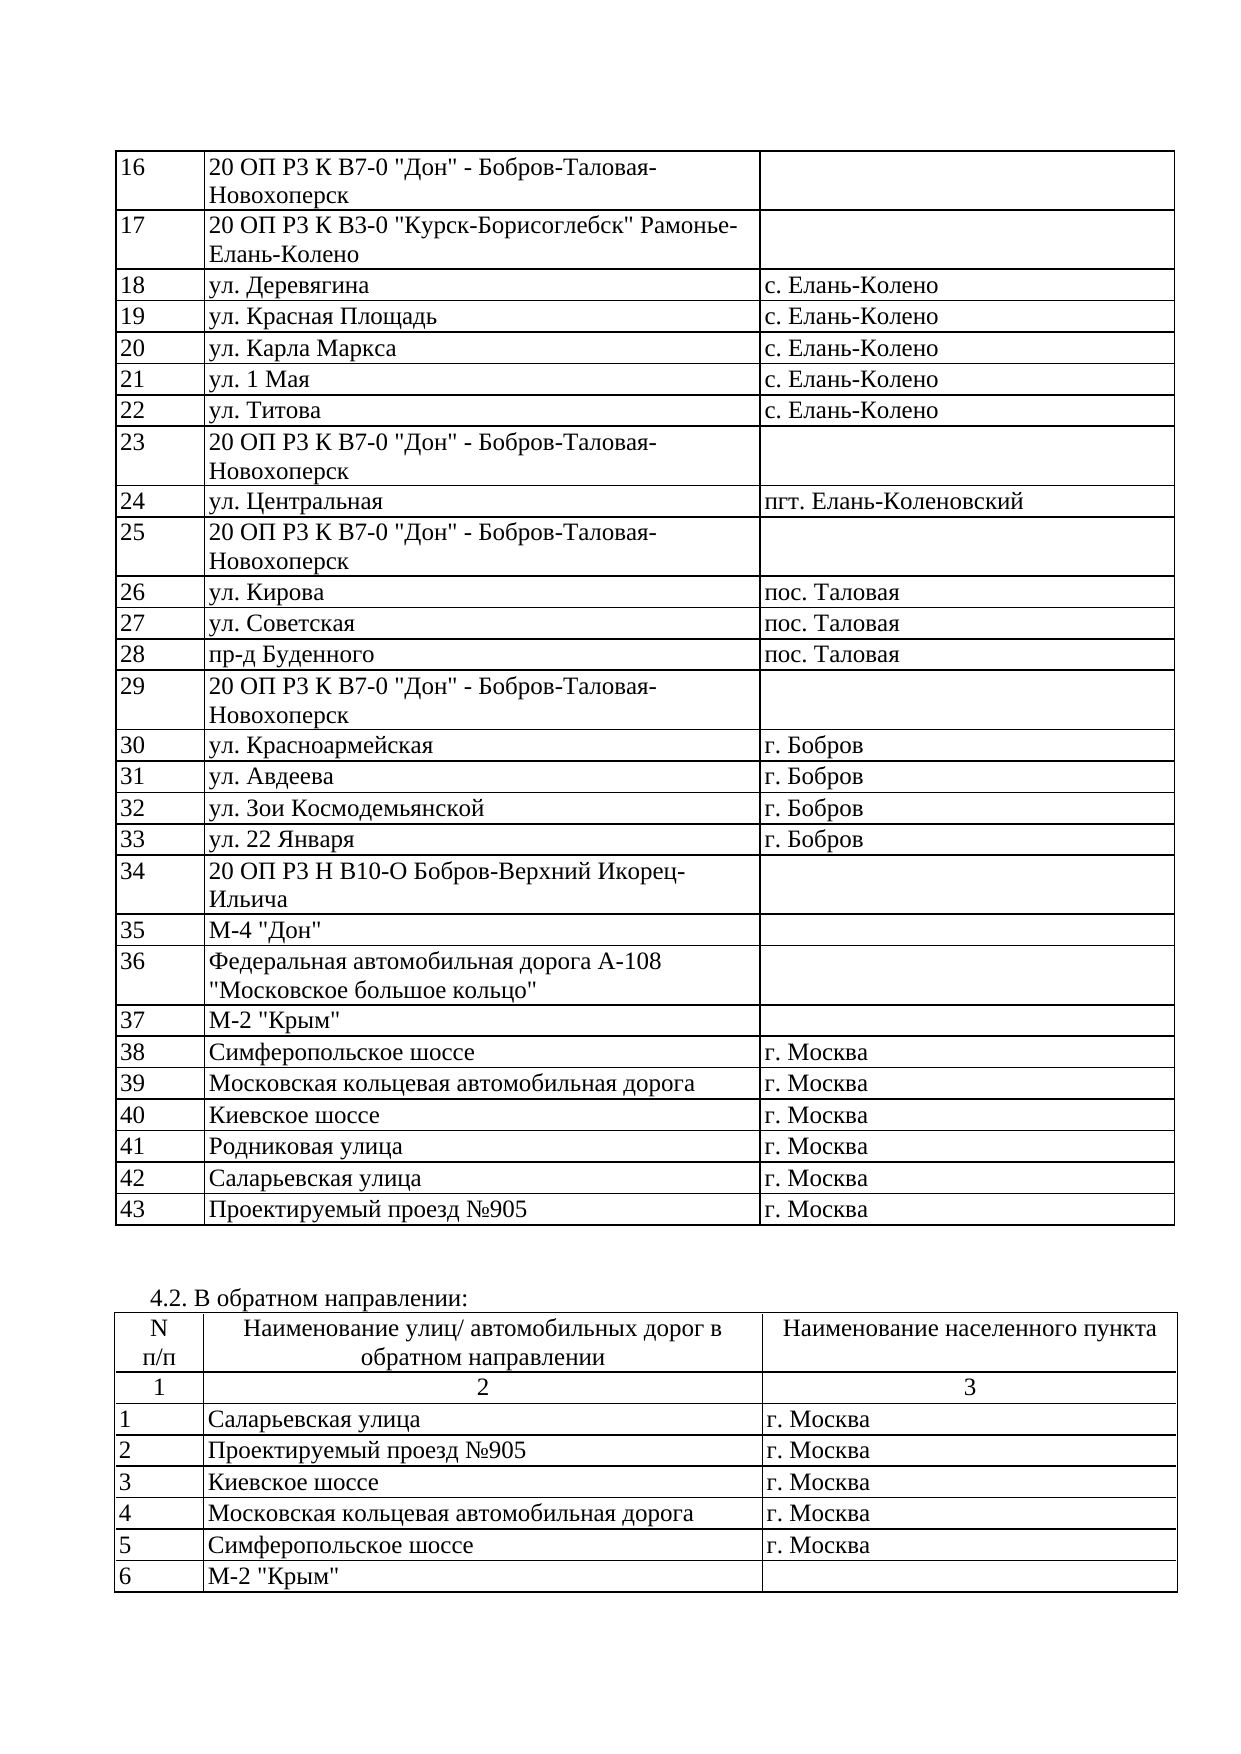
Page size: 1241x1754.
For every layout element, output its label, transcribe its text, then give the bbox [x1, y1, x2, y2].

table_cell 20 ОП Р3 К В7-0 "Дон" - Бобров-Таловая-Новохоперск [205, 152, 759, 209]
table_cell Родниковая улица [205, 1131, 759, 1161]
table_cell 20 ОП Р3 Н В10-О Бобров-Верхний Икорец-Ильича [205, 856, 759, 913]
table_cell Симферопольское шоссе [205, 1037, 759, 1067]
table_cell г. Москва [761, 1194, 1174, 1224]
table_header Наименование населенного пункта [763, 1313, 1177, 1371]
table_cell ул. Советская [205, 608, 759, 638]
table_cell 43 [117, 1194, 204, 1224]
table_cell Федеральная автомобильная дорога А-108 "Московское большое кольцо" [205, 946, 759, 1004]
table_cell [761, 915, 1174, 945]
table_cell 20 [117, 333, 204, 362]
table_cell 26 [117, 577, 204, 606]
table_cell 20 ОП Р3 К В7-0 "Дон" - Бобров-Таловая-Новохоперск [205, 671, 759, 728]
table_cell пр-д Буденного [205, 640, 759, 669]
table_cell г. Москва [761, 1037, 1174, 1067]
table_cell 4 [115, 1498, 203, 1528]
table_cell 1 [115, 1404, 203, 1434]
table_cell г. Бобров [761, 793, 1174, 823]
table_cell г. Бобров [761, 730, 1174, 760]
table_cell ул. Титова [205, 396, 759, 425]
table_cell 37 [117, 1006, 204, 1035]
table_cell 6 [115, 1561, 203, 1591]
table_cell 42 [117, 1163, 204, 1193]
table_cell [761, 671, 1174, 728]
table_cell Симферопольское шоссе [204, 1530, 762, 1560]
table_cell ул. Кирова [205, 577, 759, 606]
table_cell г. Москва [763, 1403, 1177, 1434]
table_cell г. Бобров [761, 762, 1174, 791]
table_cell г. Бобров [761, 825, 1174, 854]
table_cell г. Москва [761, 1068, 1174, 1098]
table_cell 32 [117, 793, 204, 823]
table_cell [761, 946, 1174, 1004]
table_cell 40 [117, 1100, 204, 1130]
table_cell 3 [115, 1466, 203, 1497]
table_header N п/п [115, 1313, 203, 1371]
table_cell 3 [763, 1371, 1177, 1402]
table_cell ул. 22 Января [205, 825, 759, 854]
table_cell ул. Красноармейская [205, 730, 759, 760]
table_cell Проектируемый проезд №905 [205, 1194, 759, 1224]
table_cell пос. Таловая [761, 577, 1174, 606]
table_cell ул. Красная Площадь [205, 301, 759, 331]
table_cell 18 [117, 270, 204, 299]
table_cell 24 [117, 486, 204, 516]
table_cell 35 [117, 915, 204, 945]
table_cell пгт. Елань-Коленовский [761, 486, 1174, 516]
table_cell 36 [117, 946, 204, 1004]
table_cell [761, 856, 1174, 913]
table_cell 31 [117, 762, 204, 791]
table_cell [761, 211, 1174, 268]
table_cell с. Елань-Колено [761, 270, 1174, 299]
table_cell [761, 152, 1174, 209]
table_header Наименование улиц/ автомобильных дорог в обратном направлении [204, 1313, 762, 1371]
table_cell г. Москва [763, 1497, 1177, 1528]
table_cell г. Москва [763, 1434, 1177, 1465]
table_cell 39 [117, 1068, 204, 1098]
table_cell ул. Зои Космодемьянской [205, 793, 759, 823]
table_cell 21 [117, 364, 204, 394]
table_cell 22 [117, 396, 204, 425]
table_cell 38 [117, 1037, 204, 1067]
table_cell 34 [117, 856, 204, 913]
table_cell [761, 1006, 1174, 1035]
table_cell 33 [117, 825, 204, 854]
table_cell 41 [117, 1131, 204, 1161]
text 4.2. В обратном направлении: [150, 1283, 1090, 1312]
table_cell 19 [117, 301, 204, 331]
table_cell 20 ОП Р3 К В7-0 "Дон" - Бобров-Таловая-Новохоперск [205, 427, 759, 484]
table_cell 5 [115, 1529, 203, 1560]
table_cell пос. Таловая [761, 608, 1174, 638]
table_cell М-2 "Крым" [205, 1006, 759, 1035]
table_cell М-4 "Дон" [205, 915, 759, 945]
table_cell с. Елань-Колено [761, 301, 1174, 331]
table_cell 20 ОП Р3 К В3-0 "Курск-Борисоглебск" Рамонье-Елань-Колено [205, 211, 759, 268]
table_cell 30 [117, 730, 204, 760]
table_cell Московская кольцевая автомобильная дорога [205, 1068, 759, 1098]
table_cell 16 [117, 152, 204, 209]
table_cell [763, 1560, 1177, 1591]
table_cell г. Москва [763, 1528, 1177, 1560]
table_cell Киевское шоссе [204, 1467, 762, 1497]
table_cell Саларьевская улица [205, 1163, 759, 1193]
table_cell 17 [117, 211, 204, 268]
table_cell Проектируемый проезд №905 [204, 1436, 762, 1465]
table_cell 1 [115, 1372, 203, 1402]
table_cell ул. 1 Мая [205, 364, 759, 394]
table_cell 29 [117, 671, 204, 728]
table_cell 20 ОП Р3 К В7-0 "Дон" - Бобров-Таловая-Новохоперск [205, 518, 759, 575]
table_cell Киевское шоссе [205, 1100, 759, 1130]
table_cell 28 [117, 640, 204, 669]
table_cell пос. Таловая [761, 640, 1174, 669]
table_cell 2 [115, 1435, 203, 1465]
table_cell 27 [117, 608, 204, 638]
table_cell г. Москва [761, 1100, 1174, 1130]
table_cell М-2 "Крым" [204, 1561, 762, 1591]
table_cell ул. Авдеева [205, 762, 759, 791]
table_cell г. Москва [763, 1465, 1177, 1497]
table_cell с. Елань-Колено [761, 396, 1174, 425]
table_cell 23 [117, 427, 204, 484]
table_cell ул. Карла Маркса [205, 333, 759, 362]
table_cell ул. Центральная [205, 486, 759, 516]
table_cell 2 [204, 1373, 762, 1402]
table_cell 25 [117, 518, 204, 575]
table_cell Саларьевская улица [204, 1404, 762, 1434]
table_cell ул. Деревягина [205, 270, 759, 299]
table_cell с. Елань-Колено [761, 333, 1174, 362]
table_cell г. Москва [761, 1131, 1174, 1161]
table_cell [761, 427, 1174, 484]
table_cell с. Елань-Колено [761, 364, 1174, 394]
table_cell Московская кольцевая автомобильная дорога [204, 1498, 762, 1528]
table_cell [761, 518, 1174, 575]
table_cell г. Москва [761, 1163, 1174, 1193]
